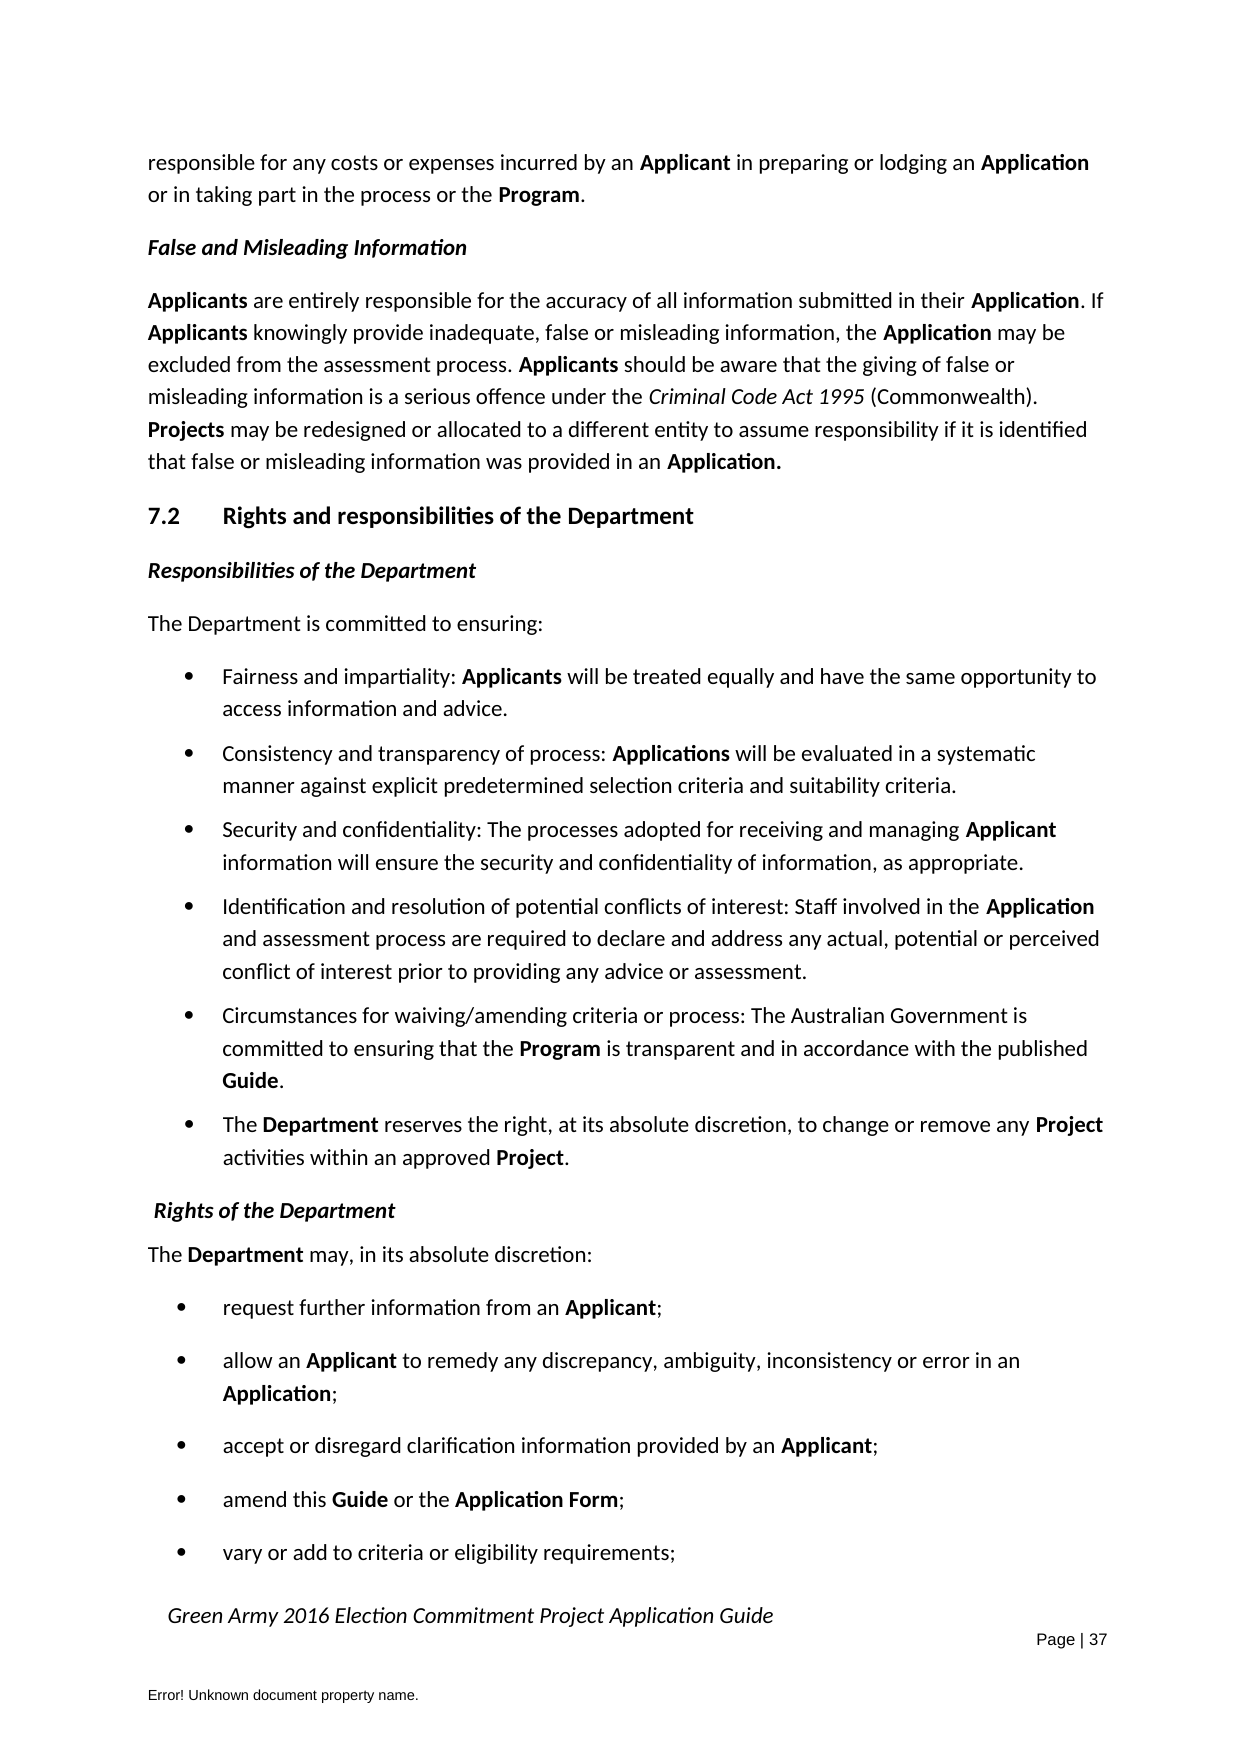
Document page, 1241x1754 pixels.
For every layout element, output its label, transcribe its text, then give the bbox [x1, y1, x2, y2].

list vary or add to criteria or eligibility requirements; [177, 1538, 1107, 1566]
list request further information from an Applicant; [177, 1293, 1107, 1321]
text The Department may, in its absolute discretion: [148, 1240, 1107, 1268]
list Consistency and transparency of process: Applications will be evaluated in a systematic manner against explicit predetermined selection criteria and suitability criteria. [185, 739, 1107, 799]
text Responsibilities of the Department [148, 556, 1107, 584]
list Rights of the Department [154, 1196, 1107, 1224]
list Identification and resolution of potential conflicts of interest: Staff involved in the Application and assessment process are required to declare and address any actual, potential or perceived conflict of interest prior to providing any advice or assessment. [185, 892, 1107, 985]
list amend this Guide or the Application Form; [177, 1485, 1107, 1513]
list accept or disregard clarification information provided by an Applicant; [177, 1432, 1107, 1460]
text The Department is committed to ensuring: [148, 609, 1107, 637]
text Applicants are entirely responsible for the accuracy of all information submitted in their Application. If Applicants knowingly provide inadequate, false or misleading information, the Application may be excluded from the assessment process. Applicants should be aware that the giving of false or misleading information is a serious offence under the Criminal Code Act 1995 (Commonwealth). Projects may be redesigned or allocated to a different entity to assume responsibility if it is identified that false or misleading information was provided in an Application. [148, 286, 1107, 475]
list The Department reserves the right, at its absolute discretion, to change or remove any Project activities within an approved Project. [185, 1111, 1107, 1171]
list allow an Applicant to remedy any discrepancy, ambiguity, inconsistency or error in an Application; [177, 1346, 1107, 1407]
list Fairness and impartiality: Applicants will be treated equally and have the same opportunity to access information and advice. [185, 662, 1107, 722]
subtitle False and Misleading Information [148, 233, 1107, 261]
list Circumstances for waiving/amending criteria or process: The Australian Government is committed to ensuring that the Program is transparent and in accordance with the published Guide. [185, 1001, 1107, 1094]
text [148, 148, 1107, 208]
subtitle 7.2 Rights and responsibilities of the Department [148, 500, 1107, 530]
list Security and confidentiality: The processes adopted for receiving and managing Applicant information will ensure the security and confidentiality of information, as appropriate. [185, 816, 1107, 876]
